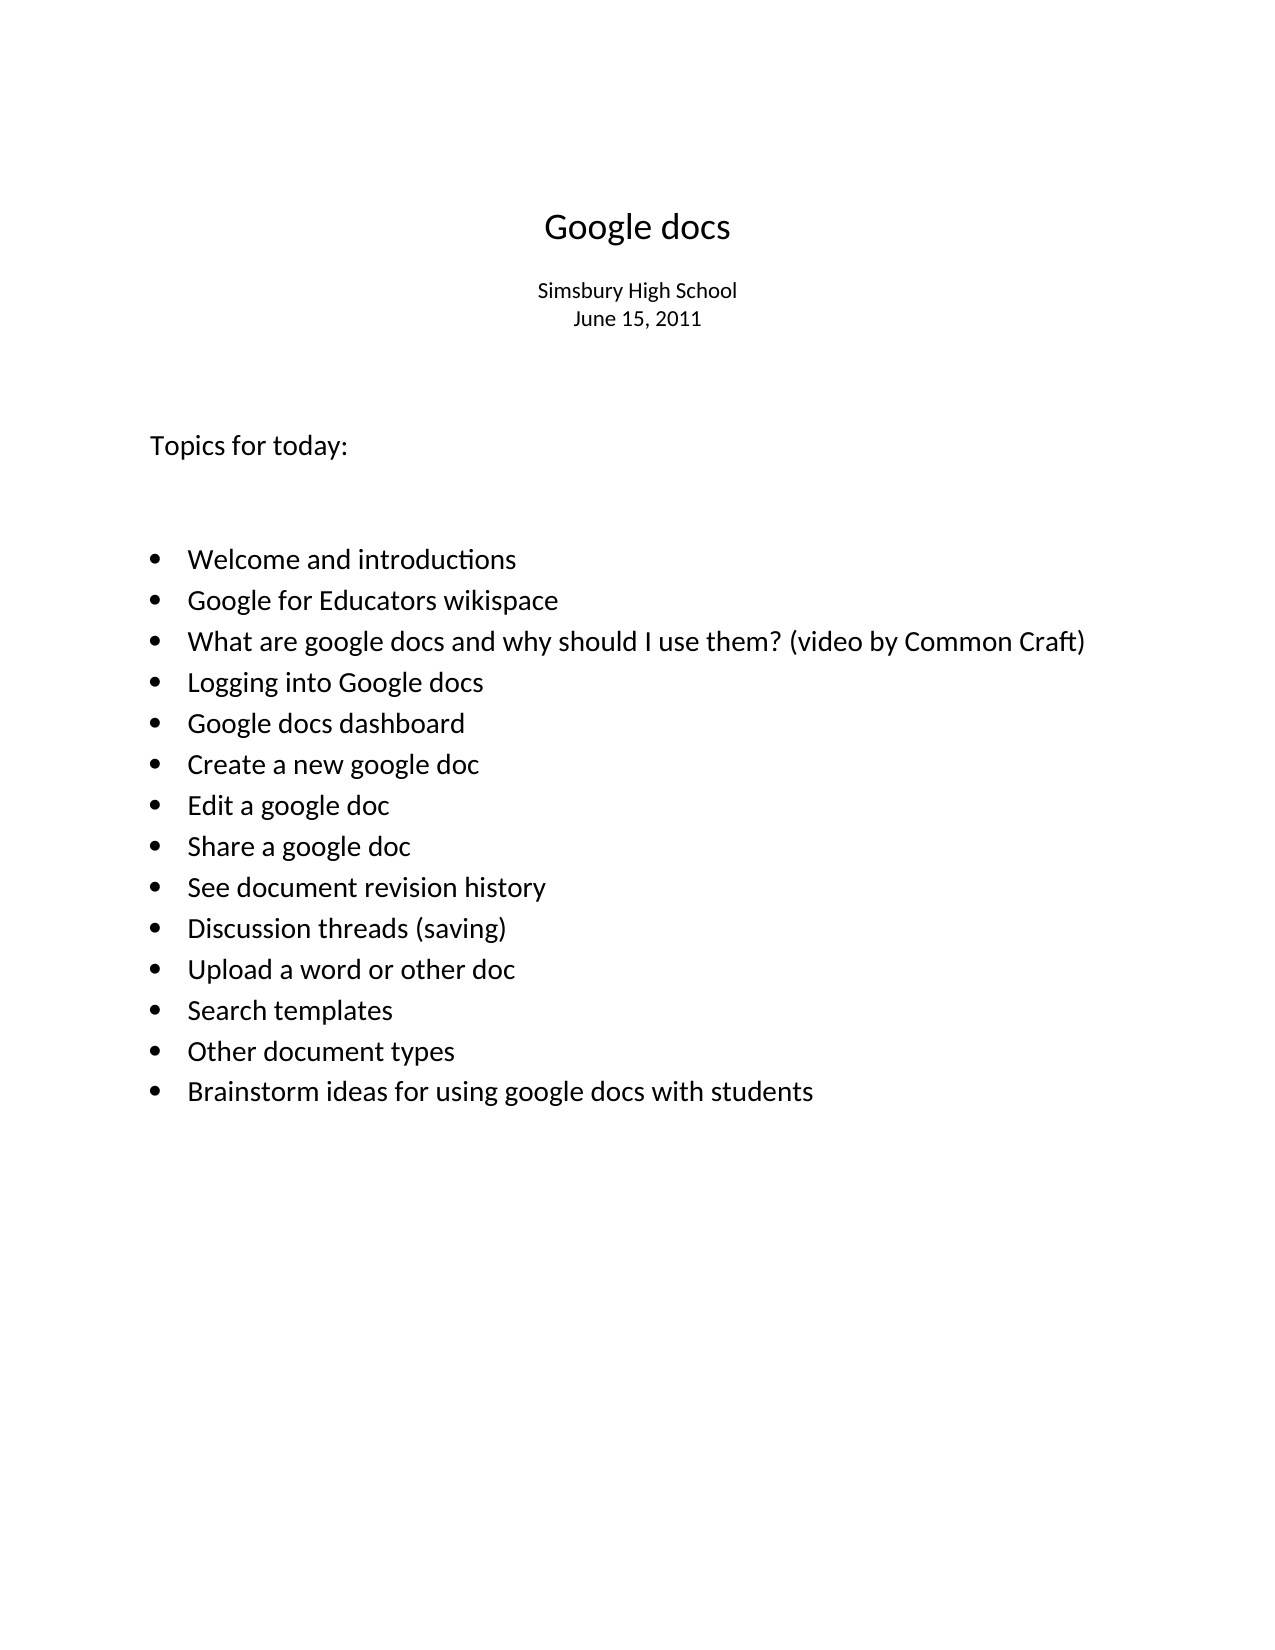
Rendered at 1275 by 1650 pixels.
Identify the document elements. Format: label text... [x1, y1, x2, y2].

list Edit a google doc [150, 787, 1125, 823]
list Brainstorm ideas for using google docs with students [150, 1073, 1125, 1109]
list Welcome and introductions [150, 541, 1125, 577]
list Share a google doc [150, 828, 1125, 863]
list Google docs dashboard [150, 705, 1125, 741]
text Simsbury High School [150, 277, 1125, 304]
list Search templates [150, 992, 1125, 1027]
text Topics for today: [150, 386, 1125, 462]
list Logging into Google docs [150, 664, 1125, 700]
list Other document types [150, 1033, 1125, 1068]
list Discussion threads (saving) [150, 910, 1125, 945]
list Create a new google doc [150, 746, 1125, 782]
list See document revision history [150, 869, 1125, 904]
list What are google docs and why should I use them? (video by Common Craft) [150, 623, 1125, 659]
list Google for Educators wikispace [150, 582, 1125, 618]
text Google docs [150, 203, 1125, 249]
list Upload a word or other doc [150, 951, 1125, 986]
text June 15, 2011 [150, 304, 1125, 333]
